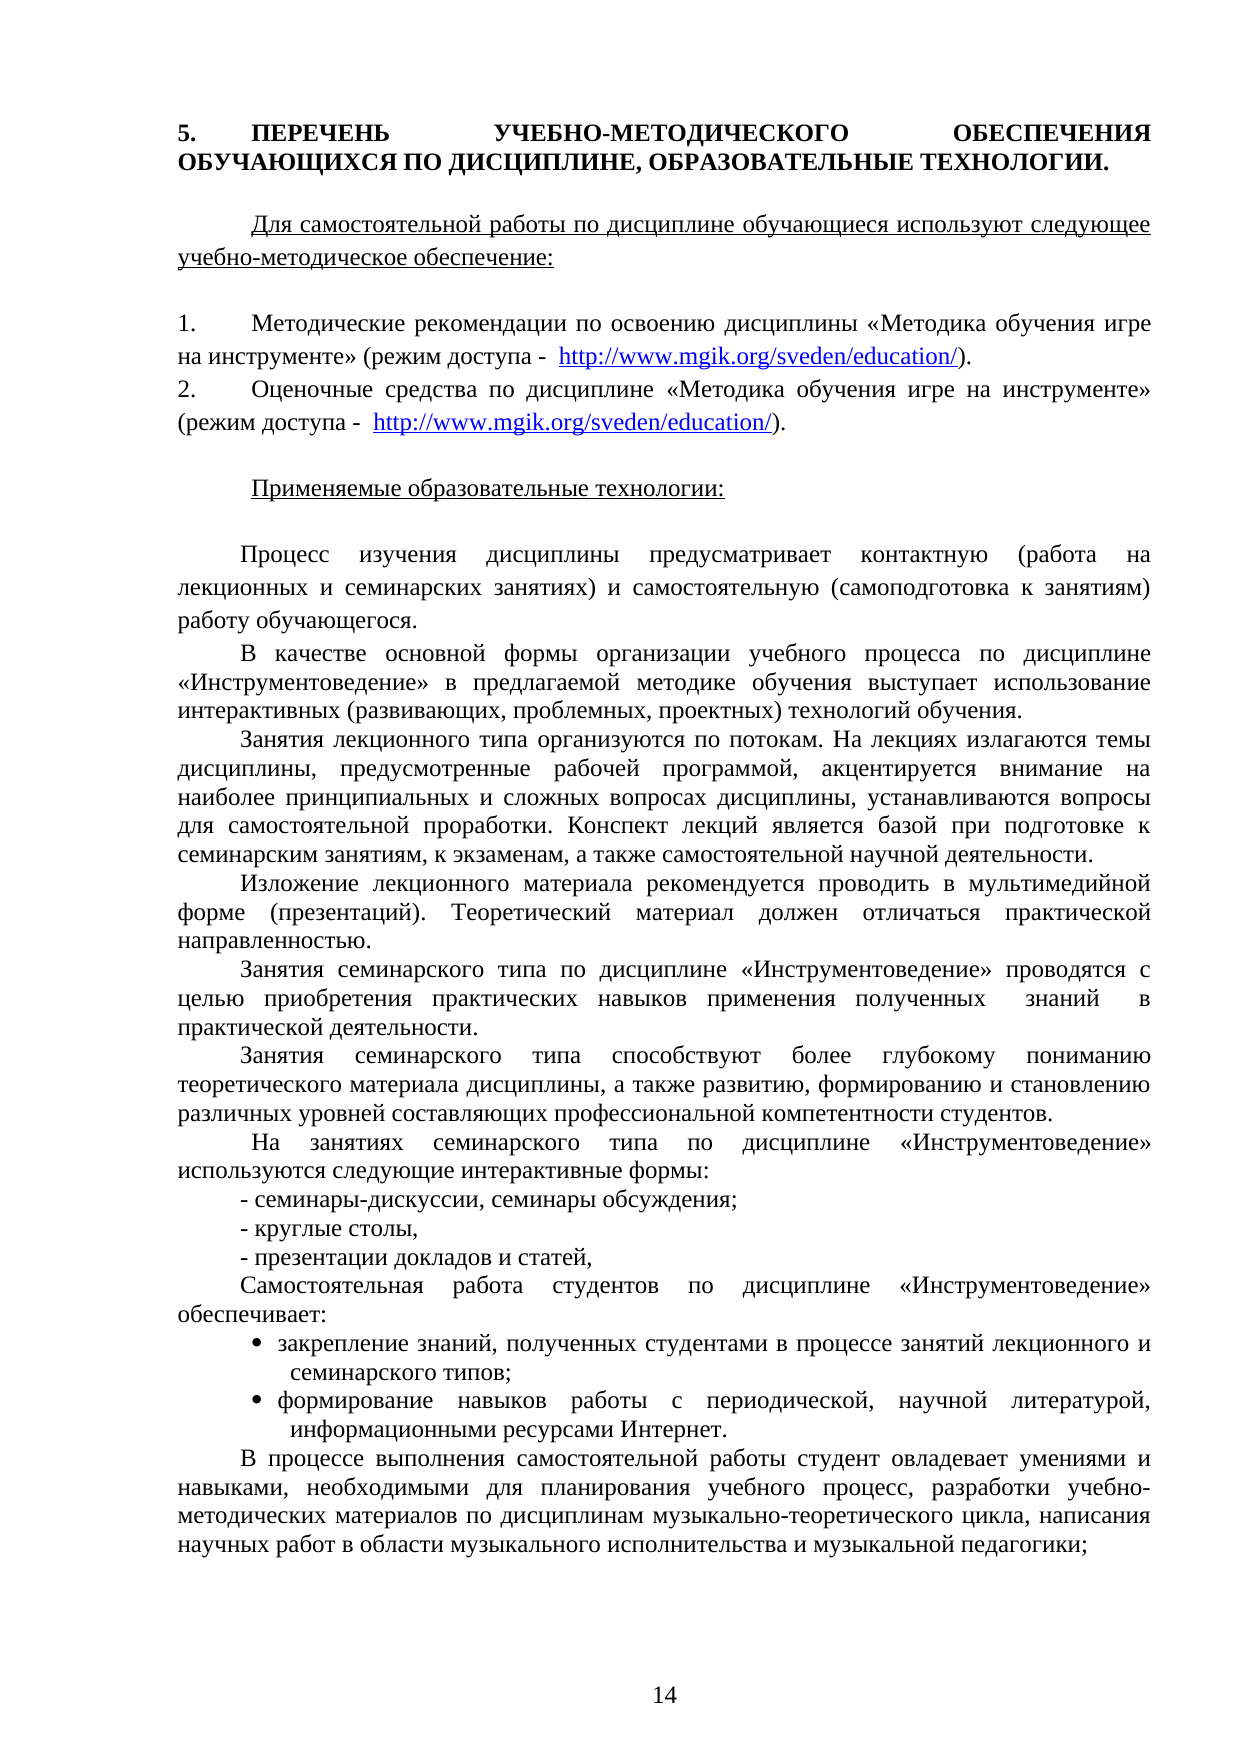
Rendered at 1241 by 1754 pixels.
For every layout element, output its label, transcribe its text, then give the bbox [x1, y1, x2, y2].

text Применяемые образовательные технологии: [177, 473, 1152, 502]
text В процессе выполнения самостоятельной работы студент овладевает умениями и навыками, необходимыми для планирования учебного процесс, разработки учебно-методических материалов по дисциплинам музыкально-теоретического цикла, написания научных работ в области музыкального исполнительства и музыкальной педагогики; [177, 1443, 1152, 1558]
list Оценочные средства по дисциплине «Методика обучения игре на инструменте» (режим доступа - http://www.mgik.org/sveden/education/). [177, 374, 1152, 436]
text Занятия семинарского типа по дисциплине «Инструментоведение» проводятся с целью приобретения практических навыков применения полученных знаний в практической деятельности. [177, 954, 1152, 1040]
list формирование навыков работы с периодической, научной литературой, информационными ресурсами Интернет. [252, 1385, 1152, 1443]
text Самостоятельная работа студентов по дисциплине «Инструментоведение» обеспечивает: [177, 1270, 1152, 1328]
subtitle ПЕРЕЧЕНЬ УЧЕБНО-МЕТОДИЧЕСКОГО ОБЕСПЕЧЕНИЯ ОБУЧАЮЩИХСЯ ПО ДИСЦИПЛИНЕ, ОБРАЗОВАТЕЛЬНЫЕ ТЕХНОЛОГИИ. [177, 118, 1152, 176]
list Методические рекомендации по освоению дисциплины «Методика обучения игре на инструменте» (режим доступа - http://www.mgik.org/sveden/education/). [177, 308, 1152, 369]
text На занятиях семинарского типа по дисциплине «Инструментоведение» используются следующие интерактивные формы: [177, 1127, 1152, 1184]
text В качестве основной формы организации учебного процесса по дисциплине «Инструментоведение» в предлагаемой методике обучения выступает использование интерактивных (развивающих, проблемных, проектных) технологий обучения. [177, 638, 1152, 724]
text Для самостоятельной работы по дисциплине обучающиеся используют следующее учебно-методическое обеспечение: [177, 209, 1152, 270]
text Изложение лекционного материала рекомендуется проводить в мультимедийной форме (презентаций). Теоретический материал должен отличаться практической направленностью. [177, 868, 1152, 954]
text - презентации докладов и статей, [177, 1242, 1152, 1270]
text Процесс изучения дисциплины предусматривает контактную (работа на лекционных и семинарских занятиях) и самостоятельную (самоподготовка к занятиям) работу обучающегося. [177, 539, 1152, 634]
text - семинары-дискуссии, семинары обсуждения; [177, 1184, 1152, 1213]
text - круглые столы, [177, 1213, 1152, 1242]
text Занятия семинарского типа способствуют более глубокому пониманию теоретического материала дисциплины, а также развитию, формированию и становлению различных уровней составляющих профессиональной компетентности студентов. [177, 1040, 1152, 1127]
text Занятия лекционного типа организуются по потокам. На лекциях излагаются темы дисциплины, предусмотренные рабочей программой, акцентируется внимание на наиболее принципиальных и сложных вопросах дисциплины, устанавливаются вопросы для самостоятельной проработки. Конспект лекций является базой при подготовке к семинарским занятиям, к экзаменам, а также самостоятельной научной деятельности. [177, 724, 1152, 868]
list закрепление знаний, полученных студентами в процессе занятий лекционного и семинарского типов; [252, 1328, 1152, 1385]
